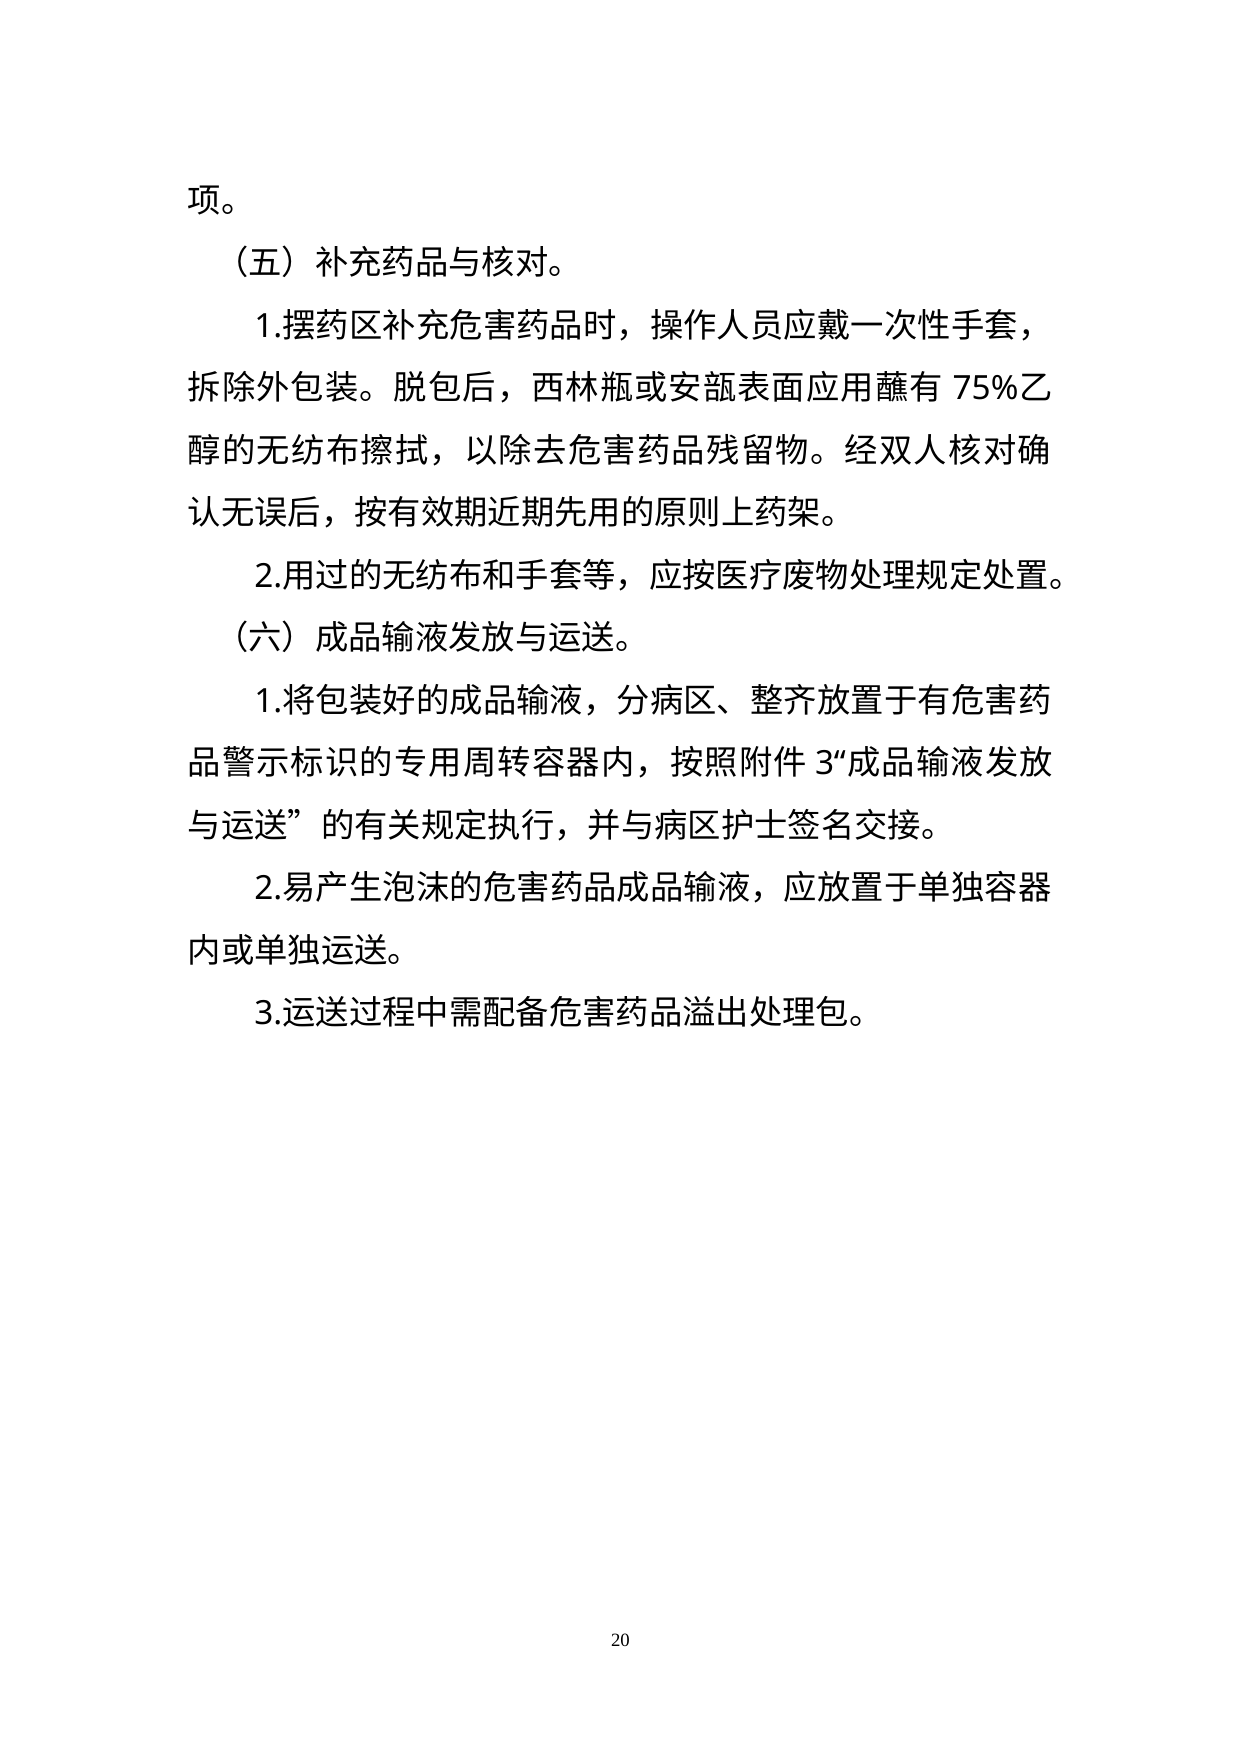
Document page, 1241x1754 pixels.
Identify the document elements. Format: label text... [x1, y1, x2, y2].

text 2.易产生泡沫的危害药品成品输液，应放置于单独容器内或单独运送。 [187, 849, 1053, 974]
text 2.用过的无纺布和手套等，应按医疗废物处理规定处置。 [187, 537, 1053, 599]
text （六）成品输液发放与运送。 [98, 599, 1053, 662]
text 1.摆药区补充危害药品时，操作人员应戴一次性手套，拆除外包装。脱包后，西林瓶或安瓿表面应用蘸有75%乙醇的无纺布擦拭，以除去危害药品残留物。经双人核对确认无误后，按有效期近期先用的原则上药架。 [187, 287, 1053, 537]
text （五）补充药品与核对。 [98, 224, 1053, 287]
text 1.将包装好的成品输液，分病区、整齐放置于有危害药品警示标识的专用周转容器内，按照附件3“成品输液发放与运送”的有关规定执行，并与病区护士签名交接。 [187, 662, 1053, 849]
text 3.运送过程中需配备危害药品溢出处理包。 [187, 974, 1053, 1037]
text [187, 162, 1053, 224]
